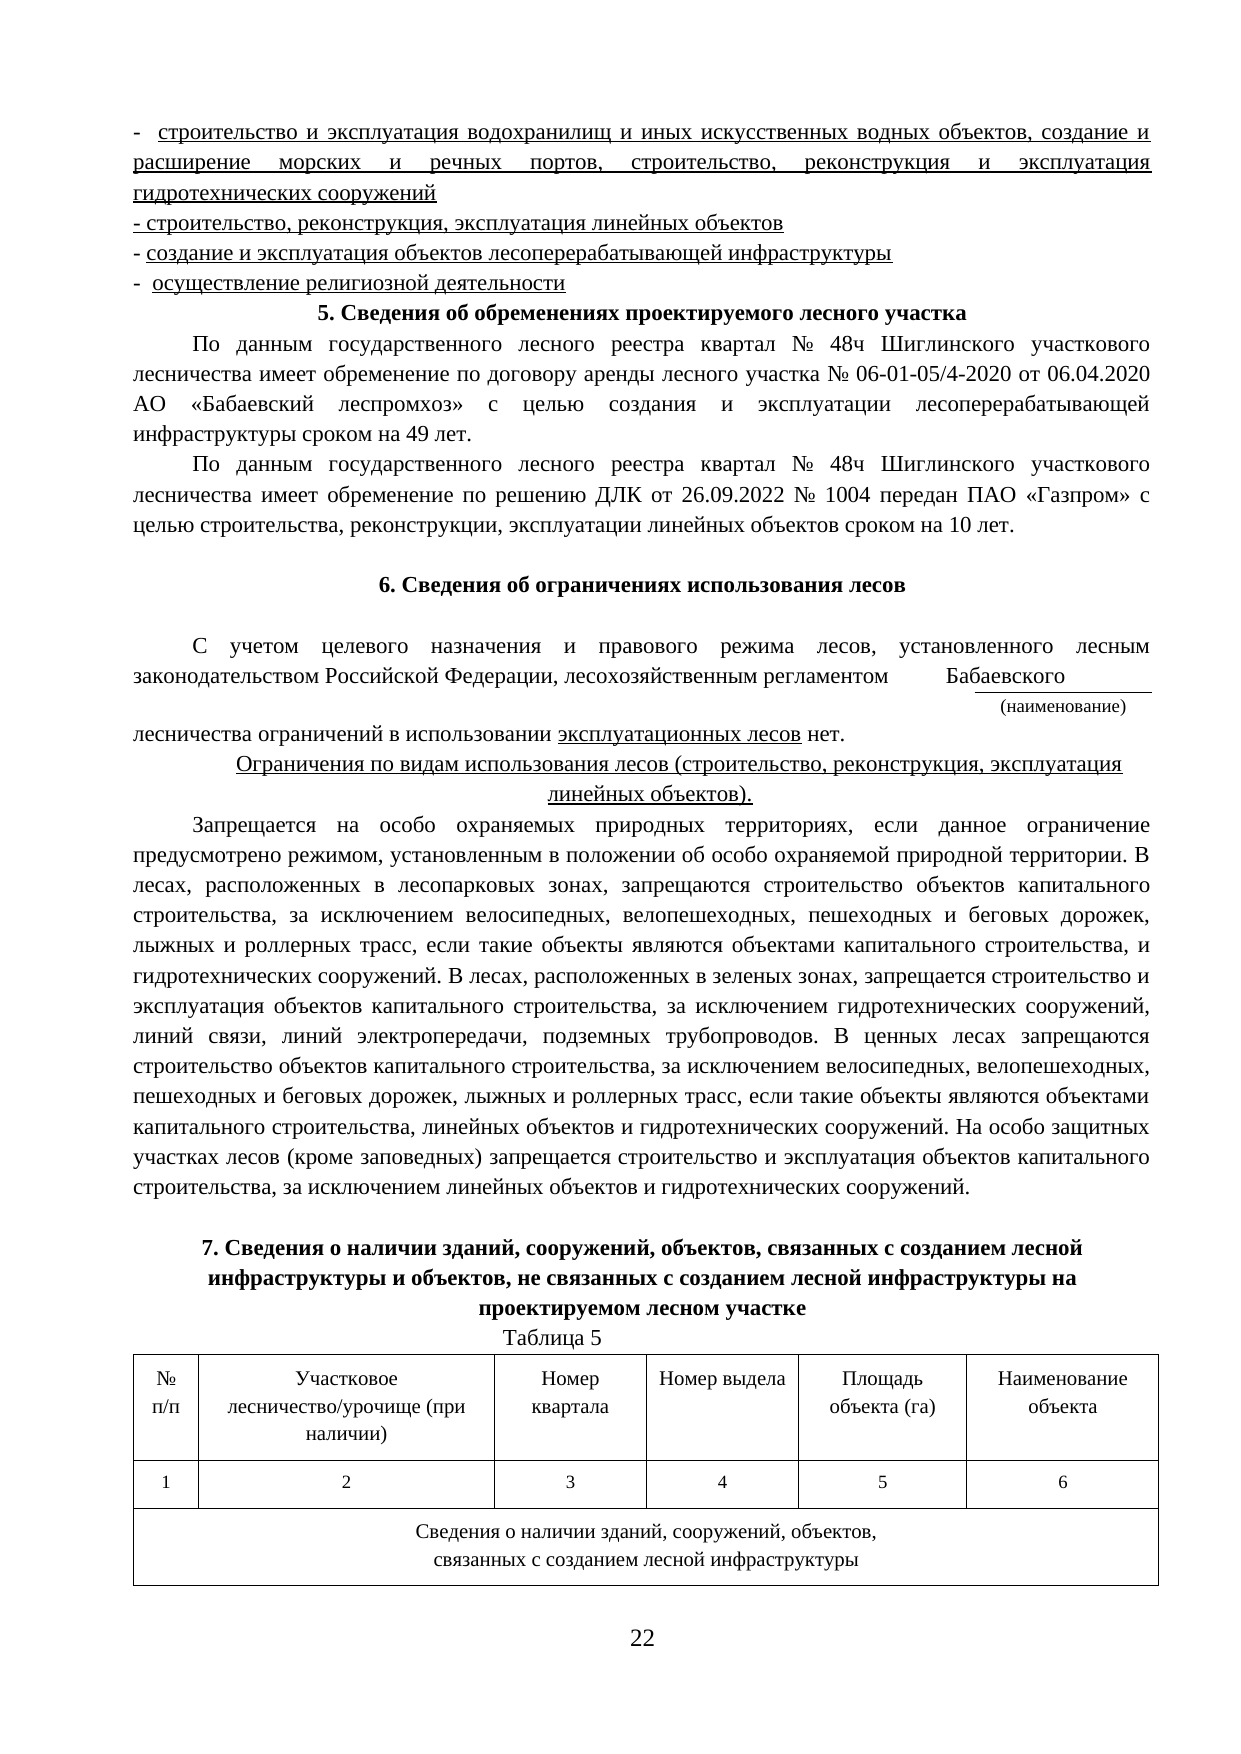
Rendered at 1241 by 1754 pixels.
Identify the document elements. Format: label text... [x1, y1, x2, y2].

table_cell 2 [199, 1461, 494, 1507]
text - осуществление религиозной деятельности [133, 269, 1152, 296]
table_header № п/п [134, 1355, 198, 1460]
table_cell Сведения о наличии зданий, сооружений, объектов, связанных с созданием лесной инфраструктуры [134, 1509, 1158, 1585]
text Ограничения по видам использования лесов (строительство, реконструкция, эксплуатация линейных объектов). [133, 750, 1167, 807]
table_header Площадь объекта (га) [799, 1355, 966, 1460]
text По данным государственного лесного реестра квартал № 48ч Шиглинского участкового лесничества имеет обременение по решению ДЛК от 26.09.2022 № 1004 передан ПАО «Газпром» с целью строительства, реконструкции, эксплуатации линейных объектов сроком на 10 лет. [133, 450, 1152, 537]
text По данным государственного лесного реестра квартал № 48ч Шиглинского участкового лесничества имеет обременение по договору аренды лесного участка № 06-01-05/4-2020 от 06.04.2020 АО «Бабаевский леспромхоз» с целью создания и эксплуатации лесоперерабатывающей инфраструктуры сроком на 49 лет. [133, 329, 1152, 447]
text 5. Сведения об обременениях проектируемого лесного участка [133, 299, 1152, 326]
text (наименование) [974, 693, 1152, 717]
text Запрещается на особо охраняемых природных территориях, если данное ограничение предусмотрено режимом, установленным в положении об особо охраняемой природной территории. В лесах, расположенных в лесопарковых зонах, запрещаются строительство объектов капитального строительства, за исключением велосипедных, велопешеходных, пешеходных и беговых дорожек, лыжных и роллерных трасс, если такие объекты являются объектами капитального строительства, и гидротехнических сооружений. В лесах, расположенных в зеленых зонах, запрещается строительство и эксплуатация объектов капитального строительства, за исключением гидротехнических сооружений, линий связи, линий электропередачи, подземных трубопроводов. В ценных лесах запрещаются строительство объектов капитального строительства, за исключением велосипедных, велопешеходных, пешеходных и беговых дорожек, лыжных и роллерных трасс, если такие объекты являются объектами капитального строительства, линейных объектов и гидротехнических сооружений. На особо защитных участках лесов (кроме заповедных) запрещается строительство и эксплуатация объектов капитального строительства, за исключением линейных объектов и гидротехнических сооружений. [133, 811, 1152, 1199]
table_cell 1 [134, 1461, 198, 1507]
table_cell 5 [799, 1461, 966, 1507]
text - строительство и эксплуатация водохранилищ и иных искусственных водных объектов, создание и расширение морских и речных портов, строительство, реконструкция и эксплуатация гидротехнических сооружений [133, 173, 1152, 205]
text Таблица 5 [133, 1324, 1152, 1351]
table_header Участковое лесничество/урочище (при наличии) [199, 1355, 494, 1460]
text С учетом целевого назначения и правового режима лесов, установленного лесным законодательством Российской Федерации, лесохозяйственным регламентом Бабаевского [133, 632, 1152, 688]
text - создание и эксплуатация объектов лесоперерабатывающей инфраструктуры [133, 239, 1152, 265]
text - строительство и эксплуатация водохранилищ и иных искусственных водных объектов, создание и расширение морских и речных портов, строительство, реконструкция и эксплуатация гидротехнических сооружений [133, 118, 1152, 171]
text - строительство, реконструкция, эксплуатация линейных объектов [133, 209, 1152, 235]
text лесничества ограничений в использовании эксплуатационных лесов нет. [133, 720, 1152, 746]
table_header Наименование объекта [967, 1355, 1158, 1460]
table_cell 6 [967, 1461, 1158, 1507]
table_cell 3 [495, 1461, 646, 1507]
text 6. Сведения об ограничениях использования лесов [133, 571, 1152, 598]
table_header Номер квартала [495, 1355, 646, 1460]
text 7. Сведения о наличии зданий, сооружений, объектов, связанных с созданием лесной инфраструктуры и объектов, не связанных с созданием лесной инфраструктуры на проектируемом лесном участке [133, 1233, 1152, 1320]
table_cell 4 [647, 1461, 798, 1507]
table_header Номер выдела [647, 1355, 798, 1460]
